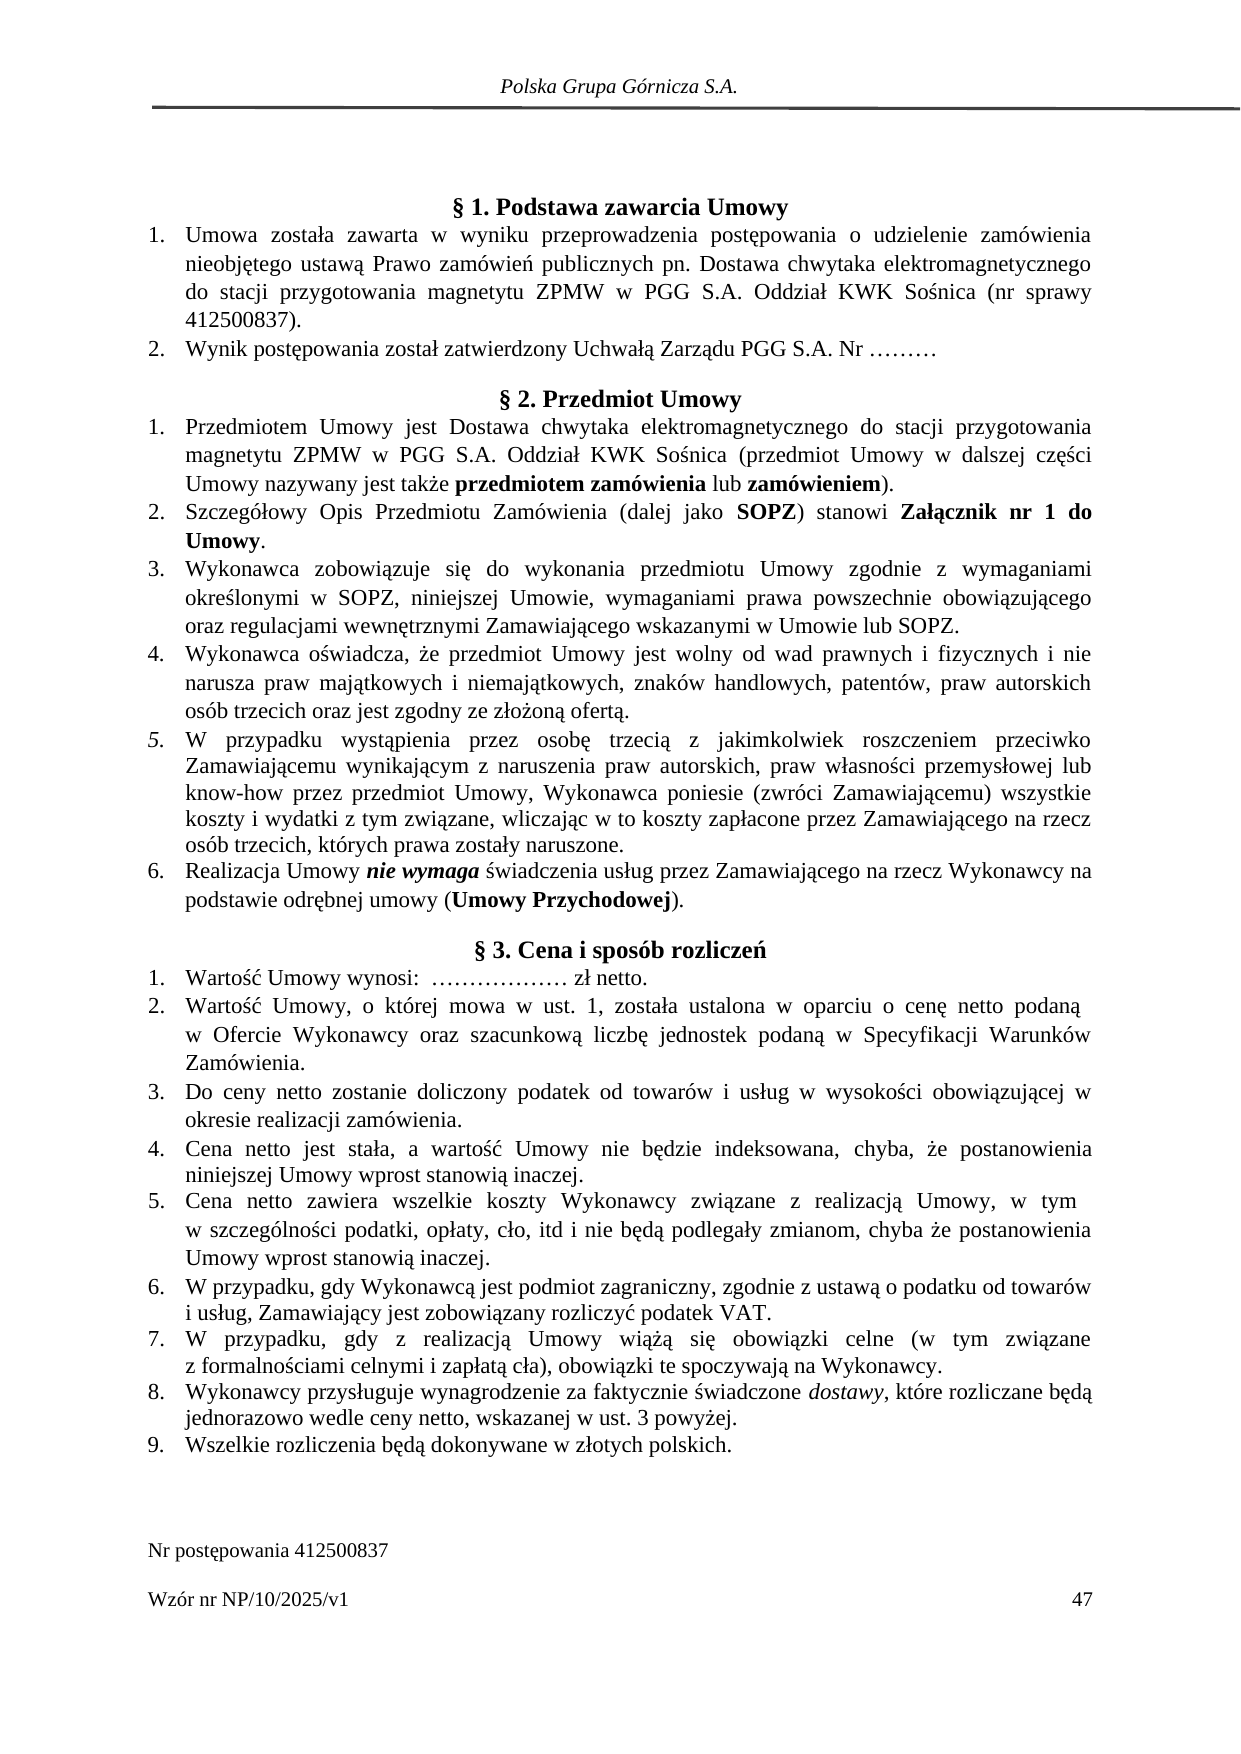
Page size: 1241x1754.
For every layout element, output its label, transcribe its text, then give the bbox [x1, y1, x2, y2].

list Wszelkie rozliczenia będą dokonywane w złotych polskich. [147, 1431, 1093, 1457]
list Umowa została zawarta w wyniku przeprowadzenia postępowania o udzielenie zamówienia nieobjętego ustawą Prawo zamówień publicznych pn. Dostawa chwytaka elektromagnetycznego do stacji przygotowania magnetytu ZPMW w PGG S.A. Oddział KWK Sośnica (nr sprawy 412500837). [148, 221, 1093, 333]
subtitle § 2. Przedmiot Umowy [148, 384, 1093, 413]
subtitle § 1. Podstawa zawarcia Umowy [148, 192, 1093, 221]
list W przypadku wystąpienia przez osobę trzecią z jakimkolwiek roszczeniem przeciwko Zamawiającemu wynikającym z naruszenia praw autorskich, praw własności przemysłowej lub know-how przez przedmiot Umowy, Wykonawca poniesie (zwróci Zamawiającemu) wszystkie koszty i wydatki z tym związane, wliczając w to koszty zapłacone przez Zamawiającego na rzecz osób trzecich, których prawa zostały naruszone. [148, 726, 1093, 858]
list Do ceny netto zostanie doliczony podatek od towarów i usług w wysokości obowiązującej w okresie realizacji zamówienia. [148, 1078, 1093, 1133]
list W przypadku, gdy Wykonawcą jest podmiot zagraniczny, zgodnie z ustawą o podatku od towarów i usług, Zamawiający jest zobowiązany rozliczyć podatek VAT. [148, 1273, 1093, 1325]
list Wykonawca oświadcza, że przedmiot Umowy jest wolny od wad prawnych i fizycznych i nie narusza praw majątkowych i niemajątkowych, znaków handlowych, patentów, praw autorskich osób trzecich oraz jest zgodny ze złożoną ofertą. [147, 641, 1093, 724]
list Realizacja Umowy nie wymaga świadczenia usług przez Zamawiającego na rzecz Wykonawcy na podstawie odrębnej umowy (Umowy Przychodowej). [147, 858, 1093, 912]
list Wykonawca zobowiązuje się do wykonania przedmiotu Umowy zgodnie z wymaganiami określonymi w SOPZ, niniejszej Umowie, wymaganiami prawa powszechnie obowiązującego oraz regulacjami wewnętrznymi Zamawiającego wskazanymi w Umowie lub SOPZ. [148, 555, 1093, 638]
list Szczegółowy Opis Przedmiotu Zamówienia (dalej jako SOPZ) stanowi Załącznik nr 1 do Umowy. [148, 498, 1093, 553]
list Wartość Umowy, o której mowa w ust. 1, została ustalona w oparciu o cenę netto podaną w Ofercie Wykonawcy oraz szacunkową liczbę jednostek podaną w Specyfikacji Warunków Zamówienia. [148, 992, 1093, 1076]
subtitle § 3. Cena i sposób rozliczeń [148, 935, 1093, 964]
list Wynik postępowania został zatwierdzony Uchwałą Zarządu PGG S.A. Nr ……… [148, 335, 1093, 361]
list Cena netto zawiera wszelkie koszty Wykonawcy związane z realizacją Umowy, w tym w szczególności podatki, opłaty, cło, itd i nie będą podlegały zmianom, chyba że postanowienia Umowy wprost stanowią inaczej. [148, 1187, 1093, 1271]
list Wykonawcy przysługuje wynagrodzenie za faktycznie świadczone dostawy, które rozliczane będą jednorazowo wedle ceny netto, wskazanej w ust. 3 powyżej. [148, 1378, 1093, 1431]
list Przedmiotem Umowy jest Dostawa chwytaka elektromagnetycznego do stacji przygotowania magnetytu ZPMW w PGG S.A. Oddział KWK Sośnica (przedmiot Umowy w dalszej części Umowy nazywany jest także przedmiotem zamówienia lub zamówieniem). [148, 413, 1093, 496]
list Wartość Umowy wynosi: ……………… zł netto. [148, 964, 1093, 990]
list W przypadku, gdy z realizacją Umowy wiążą się obowiązki celne (w tym związane z formalnościami celnymi i zapłatą cła), obowiązki te spoczywają na Wykonawcy. [148, 1325, 1093, 1378]
list Cena netto jest stała, a wartość Umowy nie będzie indeksowana, chyba, że postanowienia niniejszej Umowy wprost stanowią inaczej. [148, 1135, 1093, 1187]
